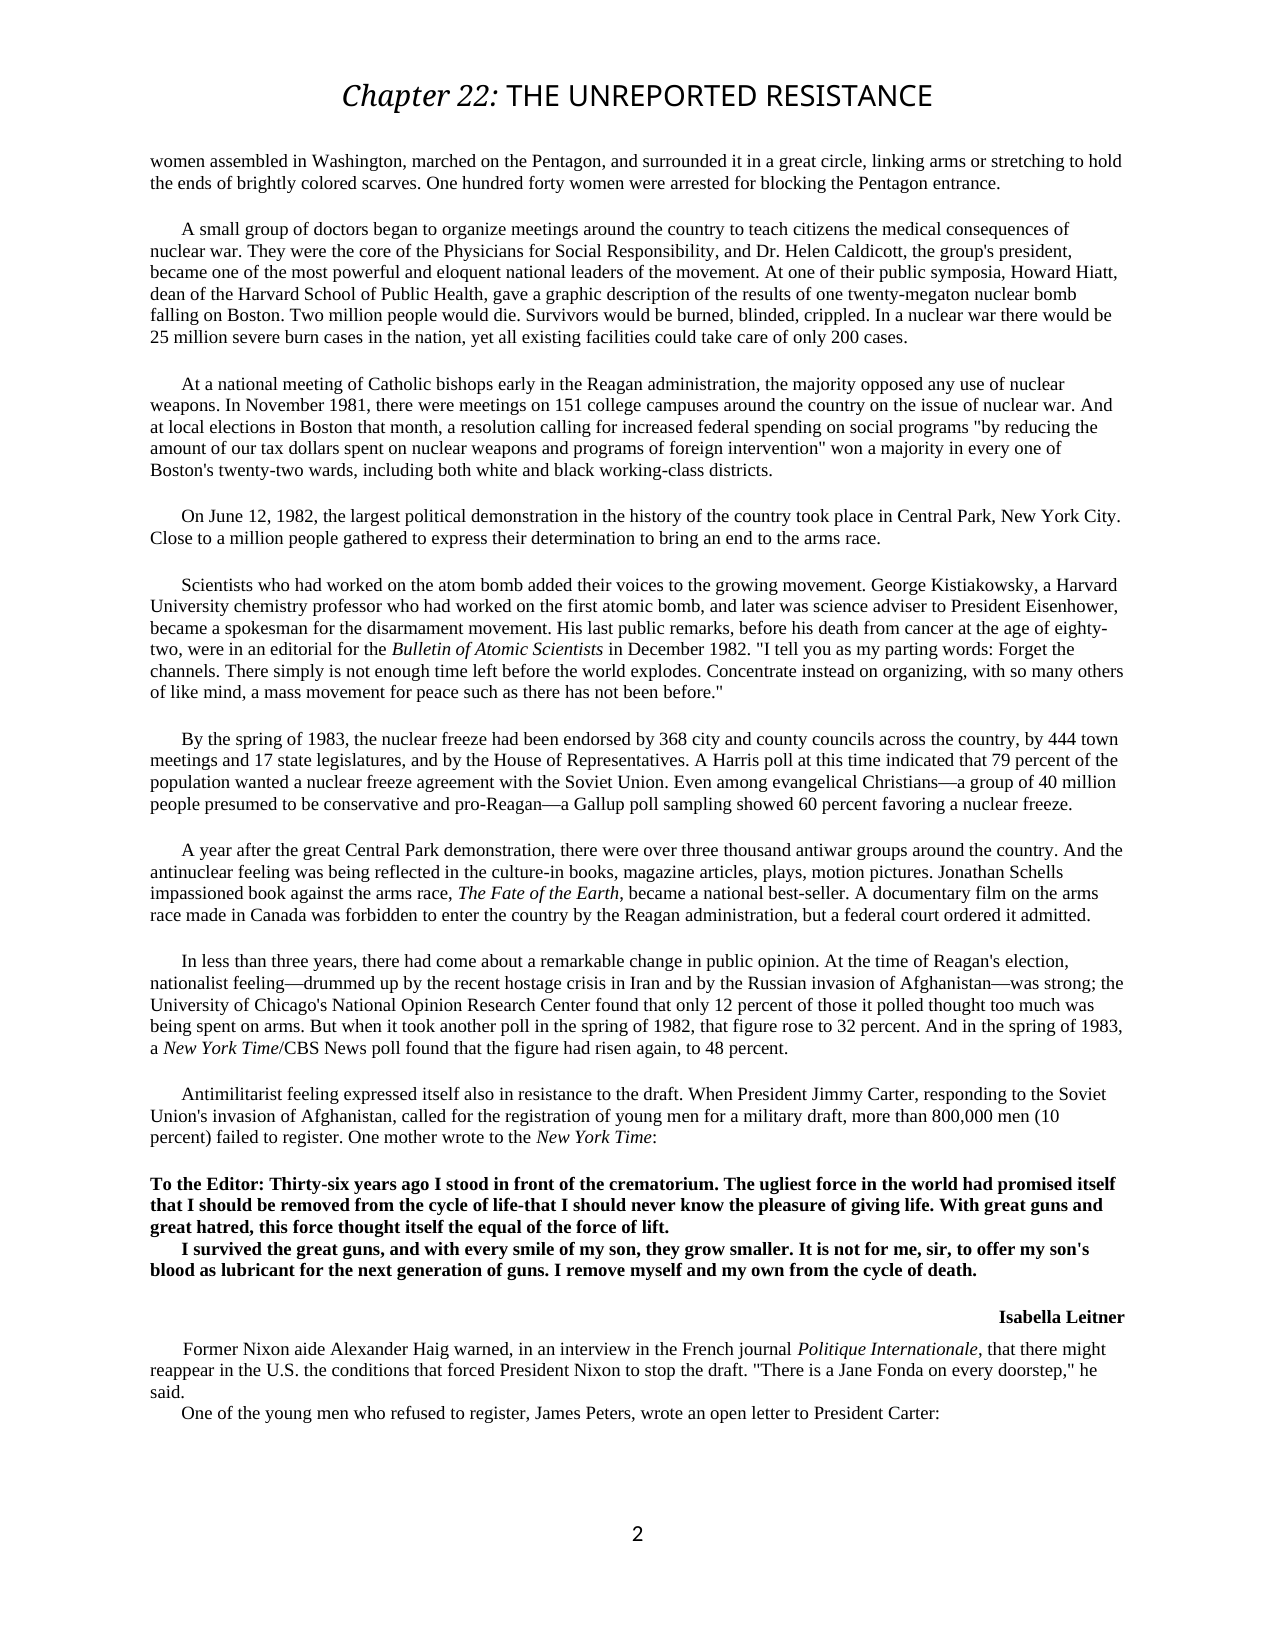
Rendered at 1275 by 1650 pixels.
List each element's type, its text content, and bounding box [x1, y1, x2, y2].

text A small group of doctors began to organize meetings around the country to teach citizens the medical consequences of nuclear war. They were the core of the Physicians for Social Responsibility, and Dr. Helen Caldicott, the group's president, became one of the most powerful and eloquent national leaders of the movement. At one of their public symposia, Howard Hiatt, dean of the Harvard School of Public Health, gave a graphic description of the results of one twenty-megaton nuclear bomb falling on Boston. Two million people would die. Survivors would be burned, blinded, crippled. In a nuclear war there would be 25 million severe burn cases in the nation, yet all existing facilities could take care of only 200 cases. [150, 218, 1125, 347]
text To the Editor: Thirty-six years ago I stood in front of the crematorium. The ugliest force in the world had promised itself that I should be removed from the cycle of life-that I should never know the pleasure of giving life. With great guns and great hatred, this force thought itself the equal of the force of lift. [150, 1173, 1125, 1237]
text I survived the great guns, and with every smile of my son, they grow smaller. It is not for me, sir, to offer my son's blood as lubricant for the next generation of guns. I remove myself and my own from the cycle of death. [150, 1237, 1125, 1281]
text At a national meeting of Catholic bishops early in the Reagan administration, the majority opposed any use of nuclear weapons. In November 1981, there were meetings on 151 college campuses around the country on the issue of nuclear war. And at local elections in Boston that month, a resolution calling for increased federal spending on social programs "by reducing the amount of our tax dollars spent on nuclear weapons and programs of foreign intervention" won a majority in every one of Boston's twenty-two wards, including both white and black working-class districts. [150, 372, 1125, 480]
text A year after the great Central Park demonstration, there were over three thousand antiwar groups around the country. And the antinuclear feeling was being reflected in the culture-in books, magazine articles, plays, motion pictures. Jonathan Schells impassioned book against the arms race, The Fate of the Earth, became a national best-seller. A documentary film on the arms race made in Canada was forbidden to enter the country by the Reagan administration, but a federal court ordered it admitted. [150, 839, 1125, 925]
text In less than three years, there had come about a remarkable change in public opinion. At the time of Reagan's election, nationalist feeling—drummed up by the recent hostage crisis in Iran and by the Russian invasion of Afghanistan—was strong; the University of Chicago's National Opinion Research Center found that only 12 percent of those it polled thought too much was being spent on arms. But when it took another poll in the spring of 1982, that figure rose to 32 percent. And in the spring of 1983, a New York Time/CBS News poll found that the figure had risen again, to 48 percent. [150, 950, 1125, 1058]
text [150, 150, 1125, 193]
text Scientists who had worked on the atom bomb added their voices to the growing movement. George Kistiakowsky, a Harvard University chemistry professor who had worked on the first atomic bomb, and later was science adviser to President Eisenhower, became a spokesman for the disarmament movement. His last public remarks, before his death from cancer at the age of eighty-two, were in an editorial for the Bulletin of Atomic Scientists in December 1982. "I tell you as my parting words: Forget the channels. There simply is not enough time left before the world explodes. Concentrate instead on organizing, with so many others of like mind, a mass movement for peace such as there has not been before." [150, 573, 1125, 703]
text One of the young men who refused to register, James Peters, wrote an open letter to President Carter: [150, 1402, 1125, 1424]
text Former Nixon aide Alexander Haig warned, in an interview in the French journal Politique Internationale, that there might reappear in the U.S. the conditions that forced President Nixon to stop the draft. "There is a Jane Fonda on every doorstep," he said. [150, 1338, 1125, 1402]
text Isabella Leitner [150, 1306, 1125, 1327]
text By the spring of 1983, the nuclear freeze had been endorsed by 368 city and county councils across the country, by 444 town meetings and 17 state legislatures, and by the House of Representatives. A Harris poll at this time indicated that 79 percent of the population wanted a nuclear freeze agreement with the Soviet Union. Even among evangelical Christians—a group of 40 million people presumed to be conservative and pro-Reagan—a Gallup poll sampling showed 60 percent favoring a nuclear freeze. [150, 728, 1125, 814]
text Antimilitarist feeling expressed itself also in resistance to the draft. When President Jimmy Carter, responding to the Soviet Union's invasion of Afghanistan, called for the registration of young men for a military draft, more than 800,000 men (10 percent) failed to register. One mother wrote to the New York Time: [150, 1083, 1125, 1148]
text On June 12, 1982, the largest political demonstration in the history of the country took place in Central Park, New York City. Close to a million people gathered to express their determination to bring an end to the arms race. [150, 505, 1125, 548]
